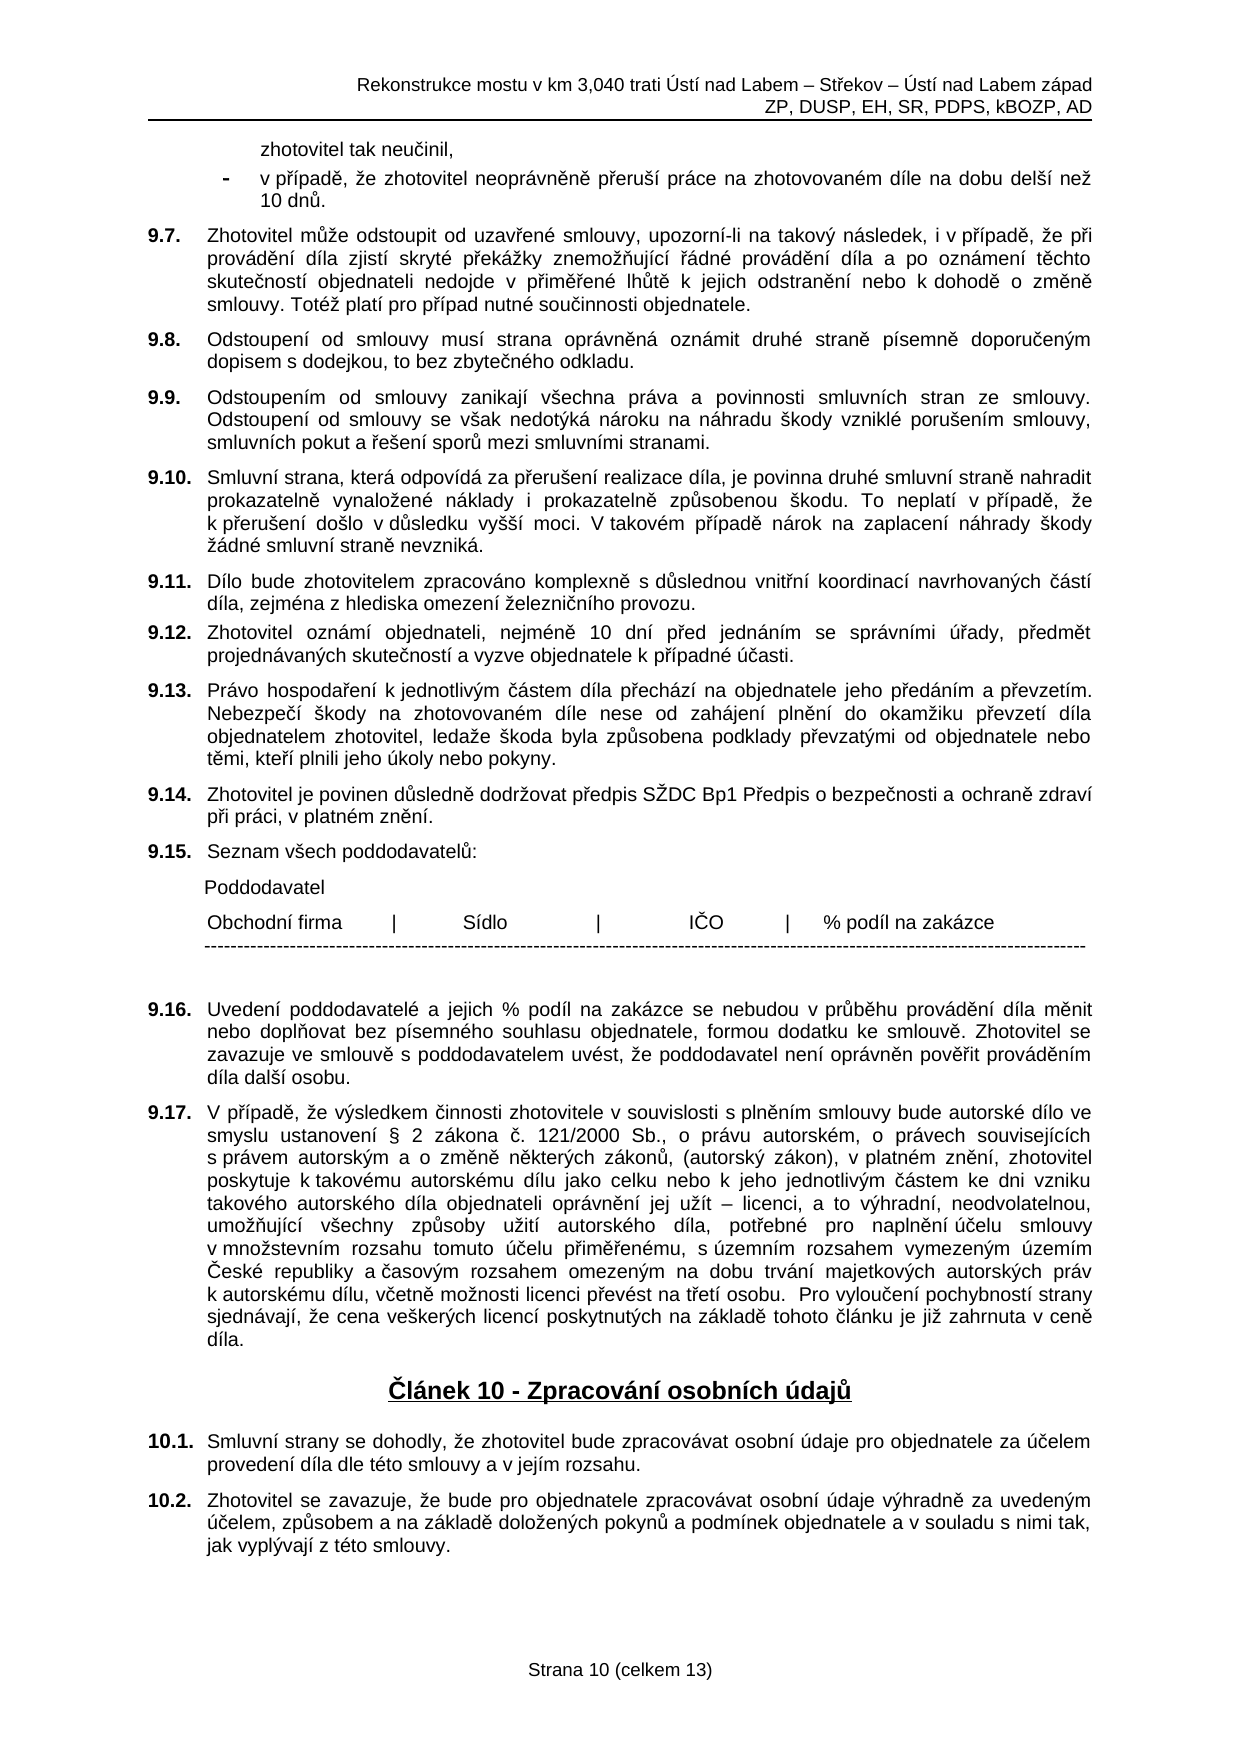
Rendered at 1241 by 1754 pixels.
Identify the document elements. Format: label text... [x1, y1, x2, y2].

list v případě, že zhotovitel neoprávněně přeruší práce na zhotovovaném díle na dobu delší než 10 dnů. [223, 166, 1092, 212]
text 9.12. Zhotovitel oznámí objednateli, nejméně 10 dní před jednáním se správními úřady, předmět projednávaných skutečností a vyzve objednatele k případné účasti. [148, 621, 1092, 667]
text 10.2. Zhotovitel se zavazuje, že bude pro objednatele zpracovávat osobní údaje výhradně za uvedeným účelem, způsobem a na základě doložených pokynů a podmínek objednatele a v souladu s nimi tak, jak vyplývají z této smlouvy. [148, 1488, 1092, 1557]
text 9.17. V případě, že výsledkem činnosti zhotovitele v souvislosti s plněním smlouvy bude autorské dílo ve smyslu ustanovení § 2 zákona č. 121/2000 Sb., o právu autorském, o právech souvisejících s právem autorským a o změně některých zákonů, (autorský zákon), v platném znění, zhotovitel poskytuje k takovému autorskému dílu jako celku nebo k jeho jednotlivým částem ke dni vzniku takového autorského díla objednateli oprávnění jej užít – licenci, a to výhradní, neodvolatelnou, umožňující všechny způsoby užití autorského díla, potřebné pro naplnění účelu smlouvy v množstevním rozsahu tomuto účelu přiměřenému, s územním rozsahem vymezeným územím České republiky a časovým rozsahem omezeným na dobu trvání majetkových autorských práv k autorskému dílu, včetně možnosti licenci převést na třetí osobu. Pro vyloučení pochybností strany sjednávají, že cena veškerých licencí poskytnutých na základě tohoto článku je již zahrnuta v ceně díla. [148, 1101, 1092, 1351]
text -------------------------------------------------------------------------------------------------------------------------------------- [148, 933, 1092, 956]
text Poddodavatel [148, 876, 1092, 898]
text Obchodní firma | Sídlo | IČO | % podíl na zakázce [151, 911, 1092, 933]
text 9.7. Zhotovitel může odstoupit od uzavřené smlouvy, upozorní-li na takový následek, i v případě, že při provádění díla zjistí skryté překážky znemožňující řádné provádění díla a po oznámení těchto skutečností objednateli nedojde v přiměřené lhůtě k jejich odstranění nebo k dohodě o změně smlouvy. Totéž platí pro případ nutné součinnosti objednatele. [148, 224, 1092, 315]
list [223, 137, 1093, 160]
subtitle Článek 10 - Zpracování osobních údajů [148, 1376, 1092, 1404]
text 9.9. Odstoupením od smlouvy zanikají všechna práva a povinnosti smluvních stran ze smlouvy. Odstoupení od smlouvy se však nedotýká nároku na náhradu škody vzniklé porušením smlouvy, smluvních pokut a řešení sporů mezi smluvními stranami. [148, 386, 1092, 454]
text 10.1. Smluvní strany se dohodly, že zhotovitel bude zpracovávat osobní údaje pro objednatele za účelem provedení díla dle této smlouvy a v jejím rozsahu. [148, 1429, 1092, 1476]
text 9.11. Dílo bude zhotovitelem zpracováno komplexně s důslednou vnitřní koordinací navrhovaných částí díla, zejména z hlediska omezení železničního provozu. [148, 569, 1092, 615]
text 9.15. Seznam všech poddodavatelů: [148, 840, 1092, 863]
text 9.8. Odstoupení od smlouvy musí strana oprávněná oznámit druhé straně písemně doporučeným dopisem s dodejkou, to bez zbytečného odkladu. [148, 328, 1092, 373]
text 9.13. Právo hospodaření k jednotlivým částem díla přechází na objednatele jeho předáním a převzetím. Nebezpečí škody na zhotovovaném díle nese od zahájení plnění do okamžiku převzetí díla objednatelem zhotovitel, ledaže škoda byla způsobena podklady převzatými od objednatele nebo těmi, kteří plnili jeho úkoly nebo pokyny. [148, 679, 1092, 770]
text 9.14. Zhotovitel je povinen důsledně dodržovat předpis SŽDC Bp1 Předpis o bezpečnosti a ochraně zdraví při práci, v platném znění. [148, 782, 1092, 828]
text 9.10. Smluvní strana, která odpovídá za přerušení realizace díla, je povinna druhé smluvní straně nahradit prokazatelně vynaložené náklady i prokazatelně způsobenou škodu. To neplatí v případě, že k přerušení došlo v důsledku vyšší moci. V takovém případě nárok na zaplacení náhrady škody žádné smluvní straně nevzniká. [148, 466, 1092, 557]
text 9.16. Uvedení poddodavatelé a jejich % podíl na zakázce se nebudou v průběhu provádění díla měnit nebo doplňovat bez písemného souhlasu objednatele, formou dodatku ke smlouvě. Zhotovitel se zavazuje ve smlouvě s poddodavatelem uvést, že poddodavatel není oprávněn pověřit prováděním díla další osobu. [148, 997, 1092, 1088]
